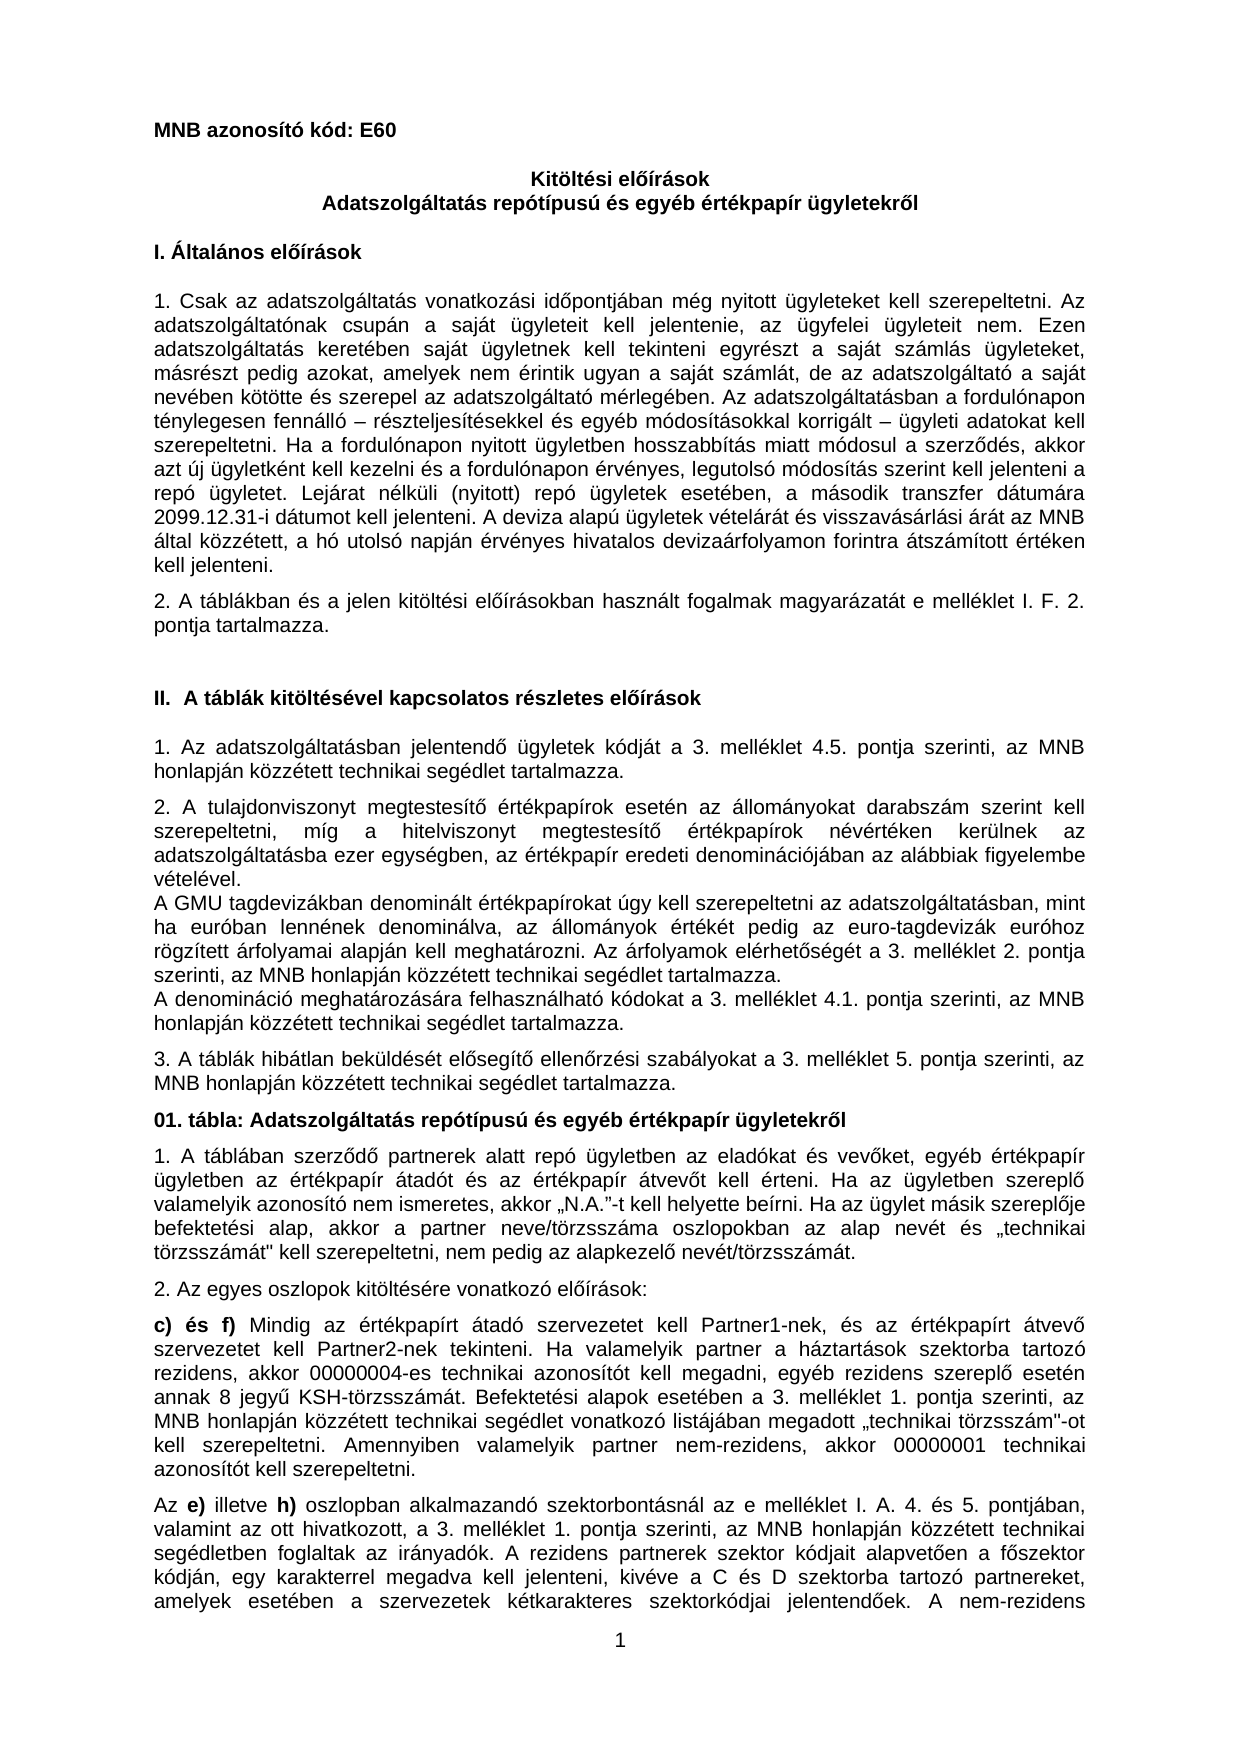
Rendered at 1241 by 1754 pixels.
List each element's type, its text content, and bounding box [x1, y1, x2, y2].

text 1. Csak az adatszolgáltatás vonatkozási időpontjában még nyitott ügyleteket kell szerepeltetni. Az adatszolgáltatónak csupán a saját ügyleteit kell jelentenie, az ügyfelei ügyleteit nem. Ezen adatszolgáltatás keretében saját ügyletnek kell tekinteni egyrészt a saját számlás ügyleteket, másrészt pedig azokat, amelyek nem érintik ugyan a saját számlát, de az adatszolgáltató a saját nevében kötötte és szerepel az adatszolgáltató mérlegében. Az adatszolgáltatásban a fordulónapon ténylegesen fennálló – részteljesítésekkel és egyéb módosításokkal korrigált – ügyleti adatokat kell szerepeltetni. Ha a fordulónapon nyitott ügyletben hosszabbítás miatt módosul a szerződés, akkor azt új ügyletként kell kezelni és a fordulónapon érvényes, legutolsó módosítás szerint kell jelenteni a repó ügyletet. Lejárat nélküli (nyitott) repó ügyletek esetében, a második transzfer dátumára 2099.12.31-i dátumot kell jelenteni. A deviza alapú ügyletek vételárát és visszavásárlási árát az MNB által közzétett, a hó utolsó napján érvényes hivatalos devizaárfolyamon forintra átszámított értéken kell jelenteni. [153, 289, 1087, 576]
list A táblák kitöltésével kapcsolatos részletes előírások [153, 686, 1087, 710]
text I. Általános előírások [153, 240, 1087, 264]
text Kitöltési előírások [153, 167, 1087, 191]
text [153, 1493, 1087, 1613]
text A denomináció meghatározására felhasználható kódokat a 3. melléklet 4.1. pontja szerinti, az MNB honlapján közzétett technikai segédlet tartalmazza. [153, 987, 1087, 1035]
text Adatszolgáltatás repótípusú és egyéb értékpapír ügyletekről [153, 191, 1087, 215]
text 2. A tulajdonviszonyt megtestesítő értékpapírok esetén az állományokat darabszám szerint kell szerepeltetni, míg a hitelviszonyt megtestesítő értékpapírok névértéken kerülnek az adatszolgáltatásba ezer egységben, az értékpapír eredeti denominációjában az alábbiak figyelembe vételével. [153, 795, 1087, 891]
text 01. tábla: Adatszolgáltatás repótípusú és egyéb értékpapír ügyletekről [153, 1108, 1087, 1132]
text 1. A táblában szerződő partnerek alatt repó ügyletben az eladókat és vevőket, egyéb értékpapír ügyletben az értékpapír átadót és az értékpapír átvevőt kell érteni. Ha az ügyletben szereplő valamelyik azonosító nem ismeretes, akkor „N.A.”-t kell helyette beírni. Ha az ügylet másik szereplője befektetési alap, akkor a partner neve/törzsszáma oszlopokban az alap nevét és „technikai törzsszámát" kell szerepeltetni, nem pedig az alapkezelő nevét/törzsszámát. [153, 1144, 1087, 1264]
text 1. Az adatszolgáltatásban jelentendő ügyletek kódját a 3. melléklet 4.5. pontja szerinti, az MNB honlapján közzétett technikai segédlet tartalmazza. [153, 735, 1087, 783]
text A GMU tagdevizákban denominált értékpapírokat úgy kell szerepeltetni az adatszolgáltatásban, mint ha euróban lennének denominálva, az állományok értékét pedig az euro-tagdevizák euróhoz rögzített árfolyamai alapján kell meghatározni. Az árfolyamok elérhetőségét a 3. melléklet 2. pontja szerinti, az MNB honlapján közzétett technikai segédlet tartalmazza. [153, 891, 1087, 987]
text 3. A táblák hibátlan beküldését elősegítő ellenőrzési szabályokat a 3. melléklet 5. pontja szerinti, az MNB honlapján közzétett technikai segédlet tartalmazza. [153, 1047, 1087, 1095]
text c) és f) Mindig az értékpapírt átadó szervezetet kell Partner1-nek, és az értékpapírt átvevő szervezetet kell Partner2-nek tekinteni. Ha valamelyik partner a háztartások szektorba tartozó rezidens, akkor 00000004-es technikai azonosítót kell megadni, egyéb rezidens szereplő esetén annak 8 jegyű KSH-törzsszámát. Befektetési alapok esetében a 3. melléklet 1. pontja szerinti, az MNB honlapján közzétett technikai segédlet vonatkozó listájában megadott „technikai törzsszám"-ot kell szerepeltetni. Amennyiben valamelyik partner nem-rezidens, akkor 00000001 technikai azonosítót kell szerepeltetni. [153, 1313, 1087, 1481]
text MNB azonosító kód: E60 [153, 118, 1087, 142]
text 2. A táblákban és a jelen kitöltési előírásokban használt fogalmak magyarázatát e melléklet I. F. 2. pontja tartalmazza. [153, 589, 1087, 637]
text 2. Az egyes oszlopok kitöltésére vonatkozó előírások: [153, 1276, 1087, 1300]
